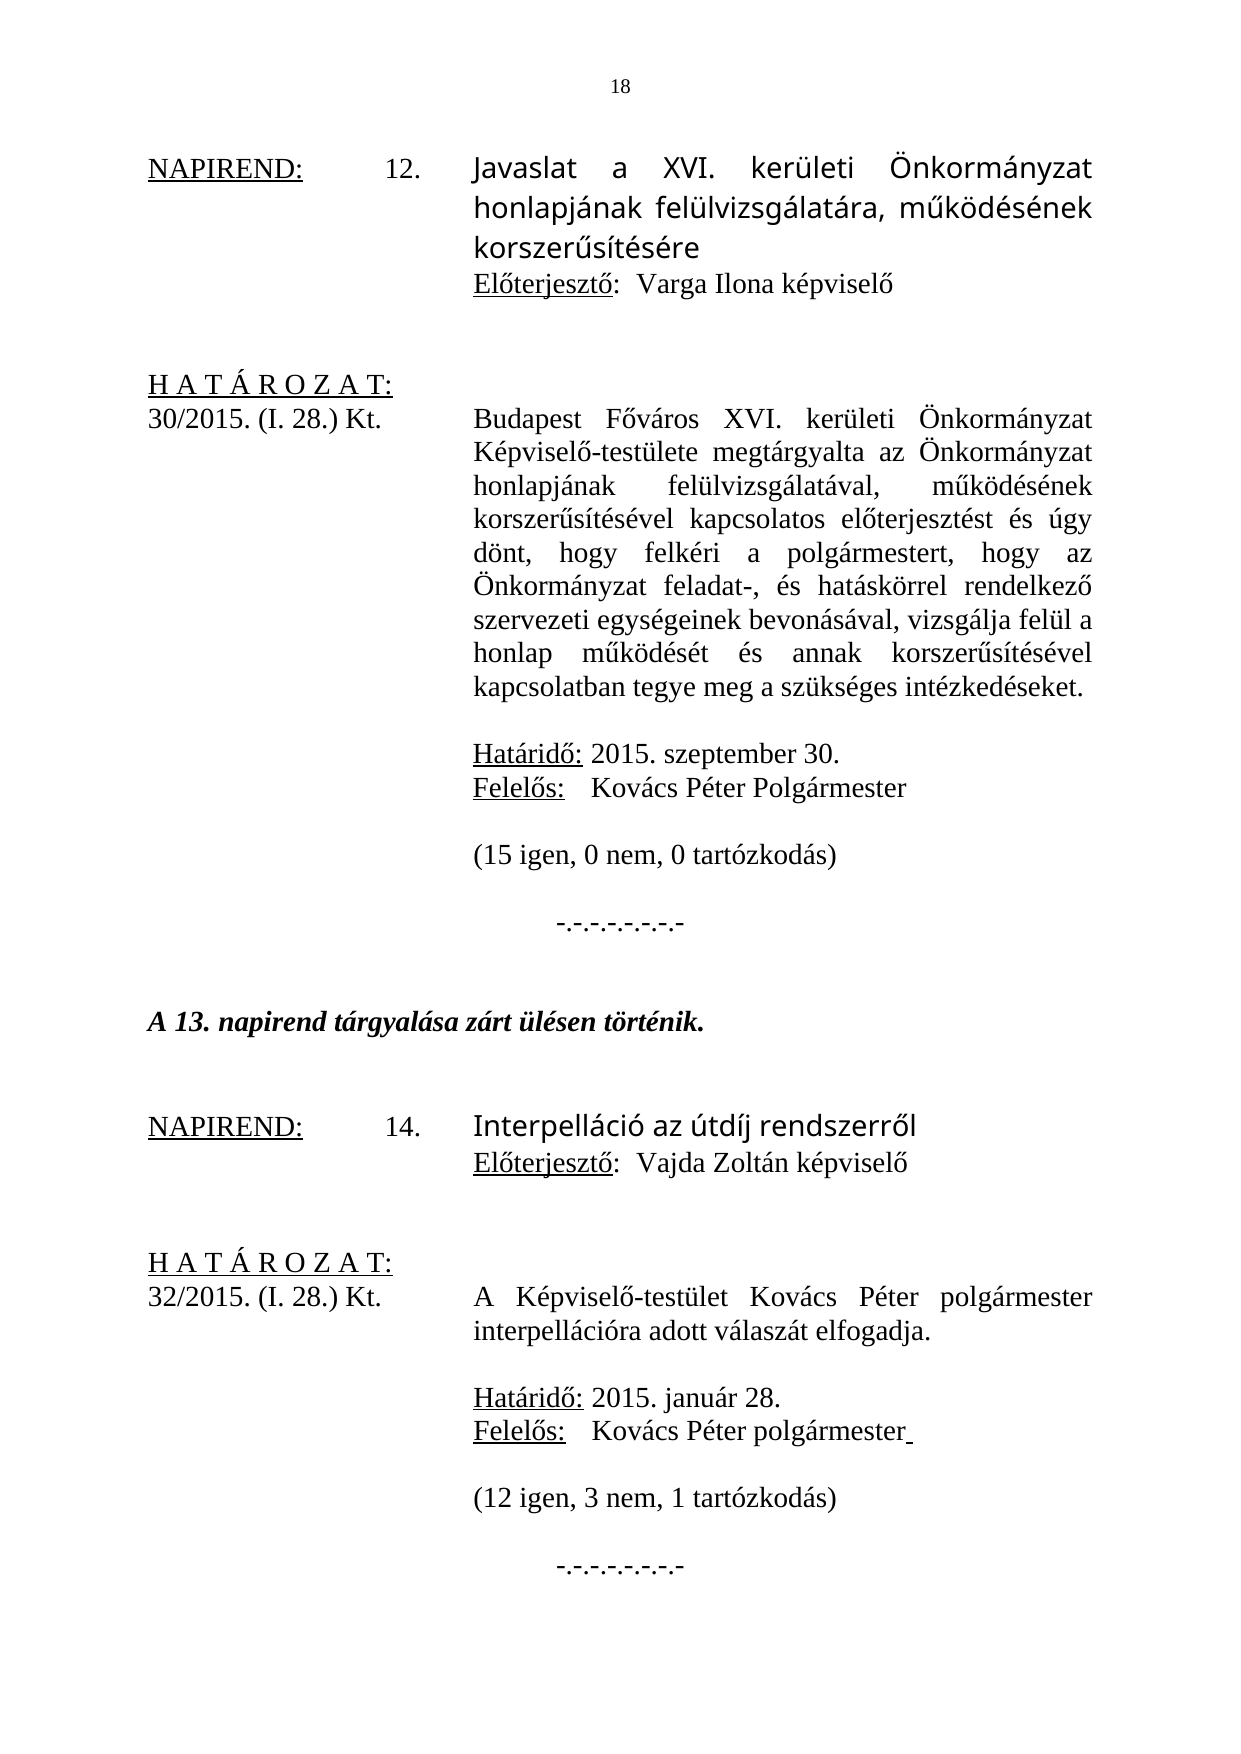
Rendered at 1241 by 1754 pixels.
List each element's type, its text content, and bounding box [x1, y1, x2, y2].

text A 13. napirend tárgyalása zárt ülésen történik. [148, 1004, 1093, 1038]
text H A T Á R O Z A T: [148, 1246, 1093, 1279]
text Határidő: 2015. január 28. [473, 1380, 1093, 1413]
text -.-.-.-.-.-.-.- [148, 904, 1093, 937]
text Előterjesztő: Varga Ilona képviselő [473, 267, 1093, 300]
text Felelős: Kovács Péter Polgármester [472, 770, 1093, 803]
text Előterjesztő: Vajda Zoltán képviselő [473, 1145, 1093, 1178]
text (12 igen, 3 nem, 1 tartózkodás) [148, 1480, 1093, 1514]
text Határidő: 2015. szeptember 30. [472, 736, 1093, 770]
text 32/2015. (I. 28.) Kt. A Képviselő-testület Kovács Péter polgármester interpellációra adott válaszát elfogadja. [148, 1279, 1093, 1346]
text -.-.-.-.-.-.-.- [148, 1547, 1093, 1581]
text H A T Á R O Z A T: [148, 367, 1093, 401]
text 30/2015. (I. 28.) Kt. Budapest Főváros XVI. kerületi Önkormányzat Képviselő-testülete megtárgyalta az Önkormányzat honlapjának felülvizsgálatával, működésének korszerűsítésével kapcsolatos előterjesztést és úgy dönt, hogy felkéri a polgármestert, hogy az Önkormányzat feladat-, és hatáskörrel rendelkező szervezeti egységeinek bevonásával, vizsgálja felül a honlap működését és annak korszerűsítésével kapcsolatban tegye meg a szükséges intézkedéseket. [148, 401, 1093, 703]
subtitle NAPIREND: 12. Javaslat a XVI. kerületi Önkormányzat honlapjának felülvizsgálatára, működésének korszerűsítésére [148, 148, 1093, 267]
text (15 igen, 0 nem, 0 tartózkodás) [148, 837, 1093, 870]
text Felelős: Kovács Péter polgármester [473, 1413, 1093, 1447]
subtitle NAPIREND: 14. Interpelláció az útdíj rendszerről [148, 1105, 1093, 1145]
